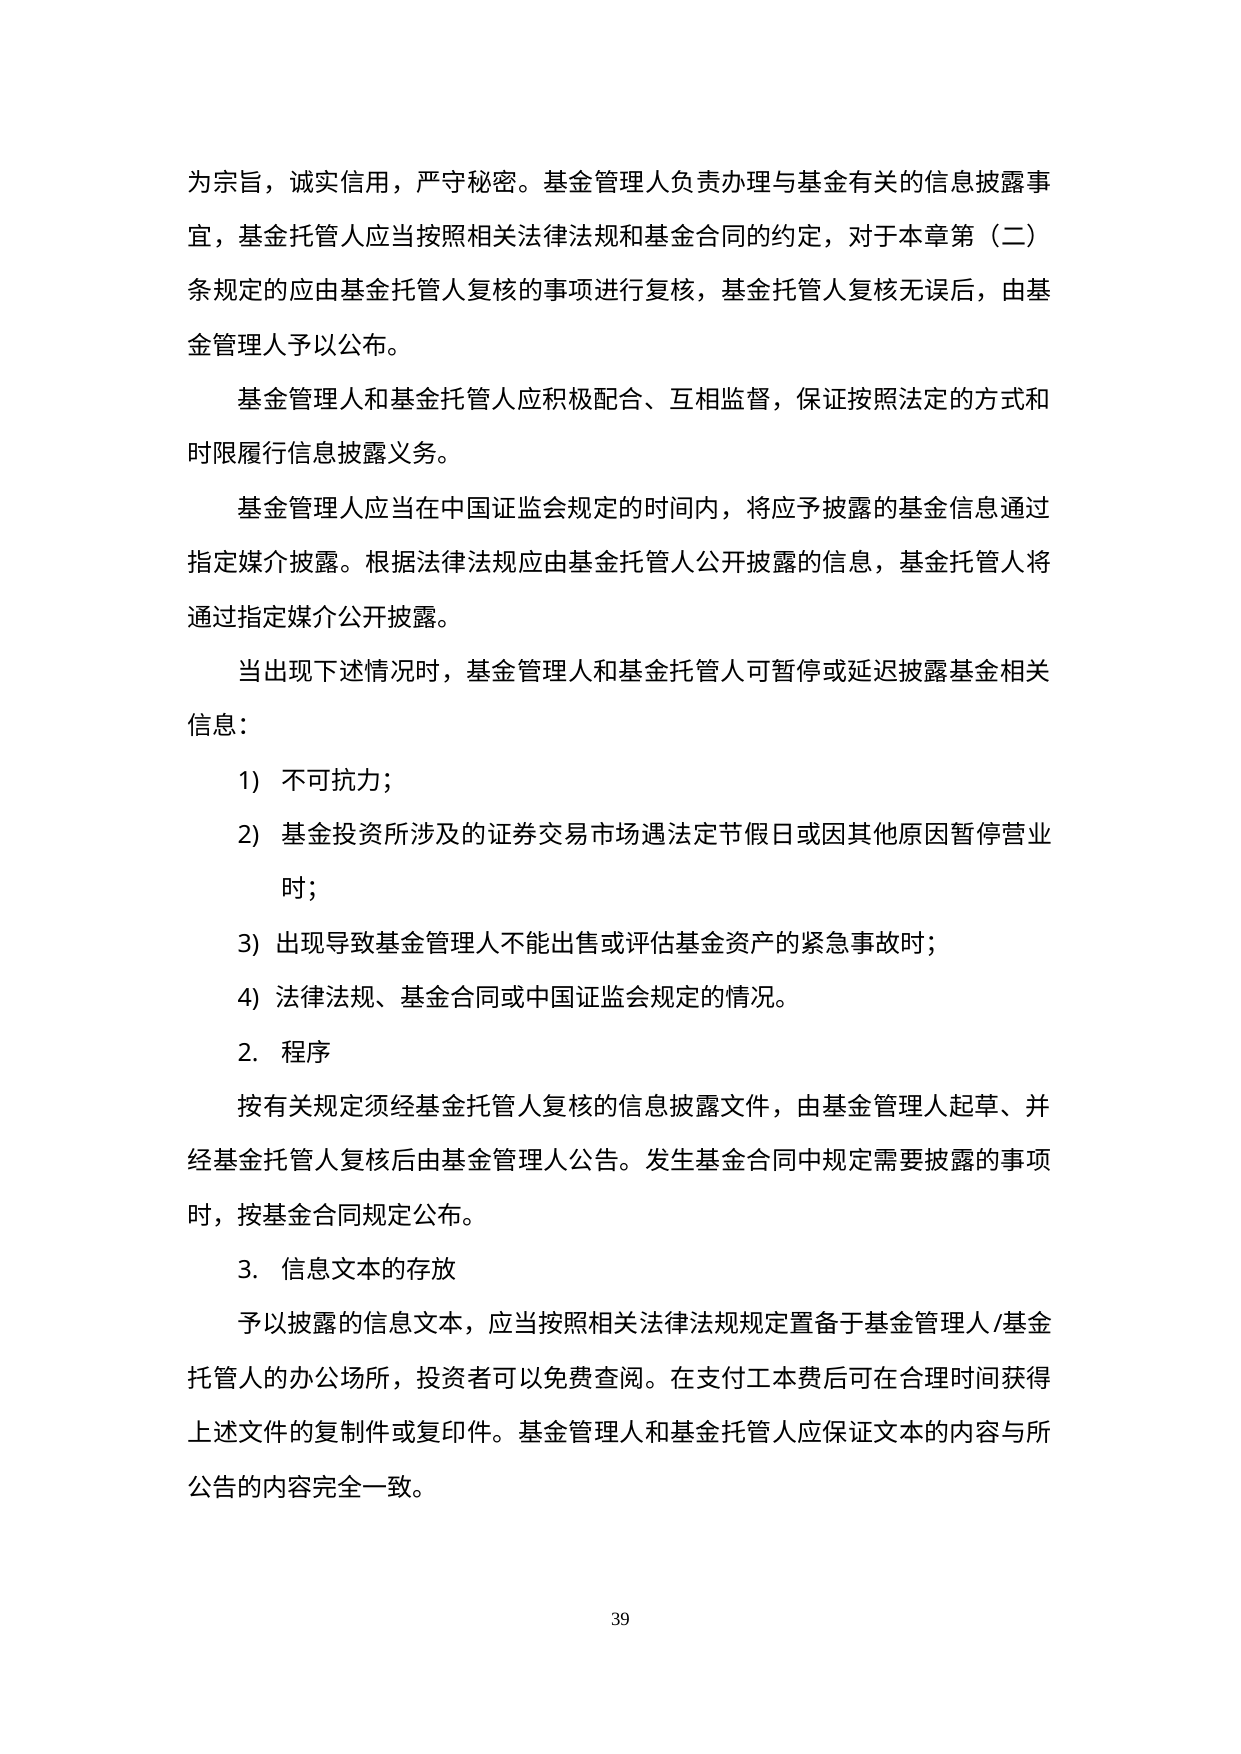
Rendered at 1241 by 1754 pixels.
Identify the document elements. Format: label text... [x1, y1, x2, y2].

text 基金管理人应当在中国证监会规定的时间内，将应予披露的基金信息通过指定媒介披露。根据法律法规应由基金托管人公开披露的信息，基金托管人将通过指定媒介公开披露。 [187, 488, 1053, 633]
list 基金投资所涉及的证券交易市场遇法定节假日或因其他原因暂停营业时； [237, 814, 1053, 905]
list 法律法规、基金合同或中国证监会规定的情况。 [187, 978, 1053, 1014]
list 不可抗力； [237, 760, 1053, 796]
text 予以披露的信息文本，应当按照相关法律法规规定置备于基金管理人/基金托管人的办公场所，投资者可以免费查阅。在支付工本费后可在合理时间获得上述文件的复制件或复印件。基金管理人和基金托管人应保证文本的内容与所公告的内容完全一致。 [187, 1304, 1053, 1503]
text 当出现下述情况时，基金管理人和基金托管人可暂停或延迟披露基金相关信息： [187, 651, 1053, 742]
text 按有关规定须经基金托管人复核的信息披露文件，由基金管理人起草、并经基金托管人复核后由基金管理人公告。发生基金合同中规定需要披露的事项时，按基金合同规定公布。 [187, 1086, 1053, 1231]
list 出现导致基金管理人不能出售或评估基金资产的紧急事故时； [187, 923, 1053, 959]
list 信息文本的存放 [237, 1249, 1053, 1286]
list 程序 [237, 1032, 1053, 1068]
text 基金管理人和基金托管人应积极配合、互相监督，保证按照法定的方式和时限履行信息披露义务。 [187, 379, 1053, 470]
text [187, 162, 1053, 361]
